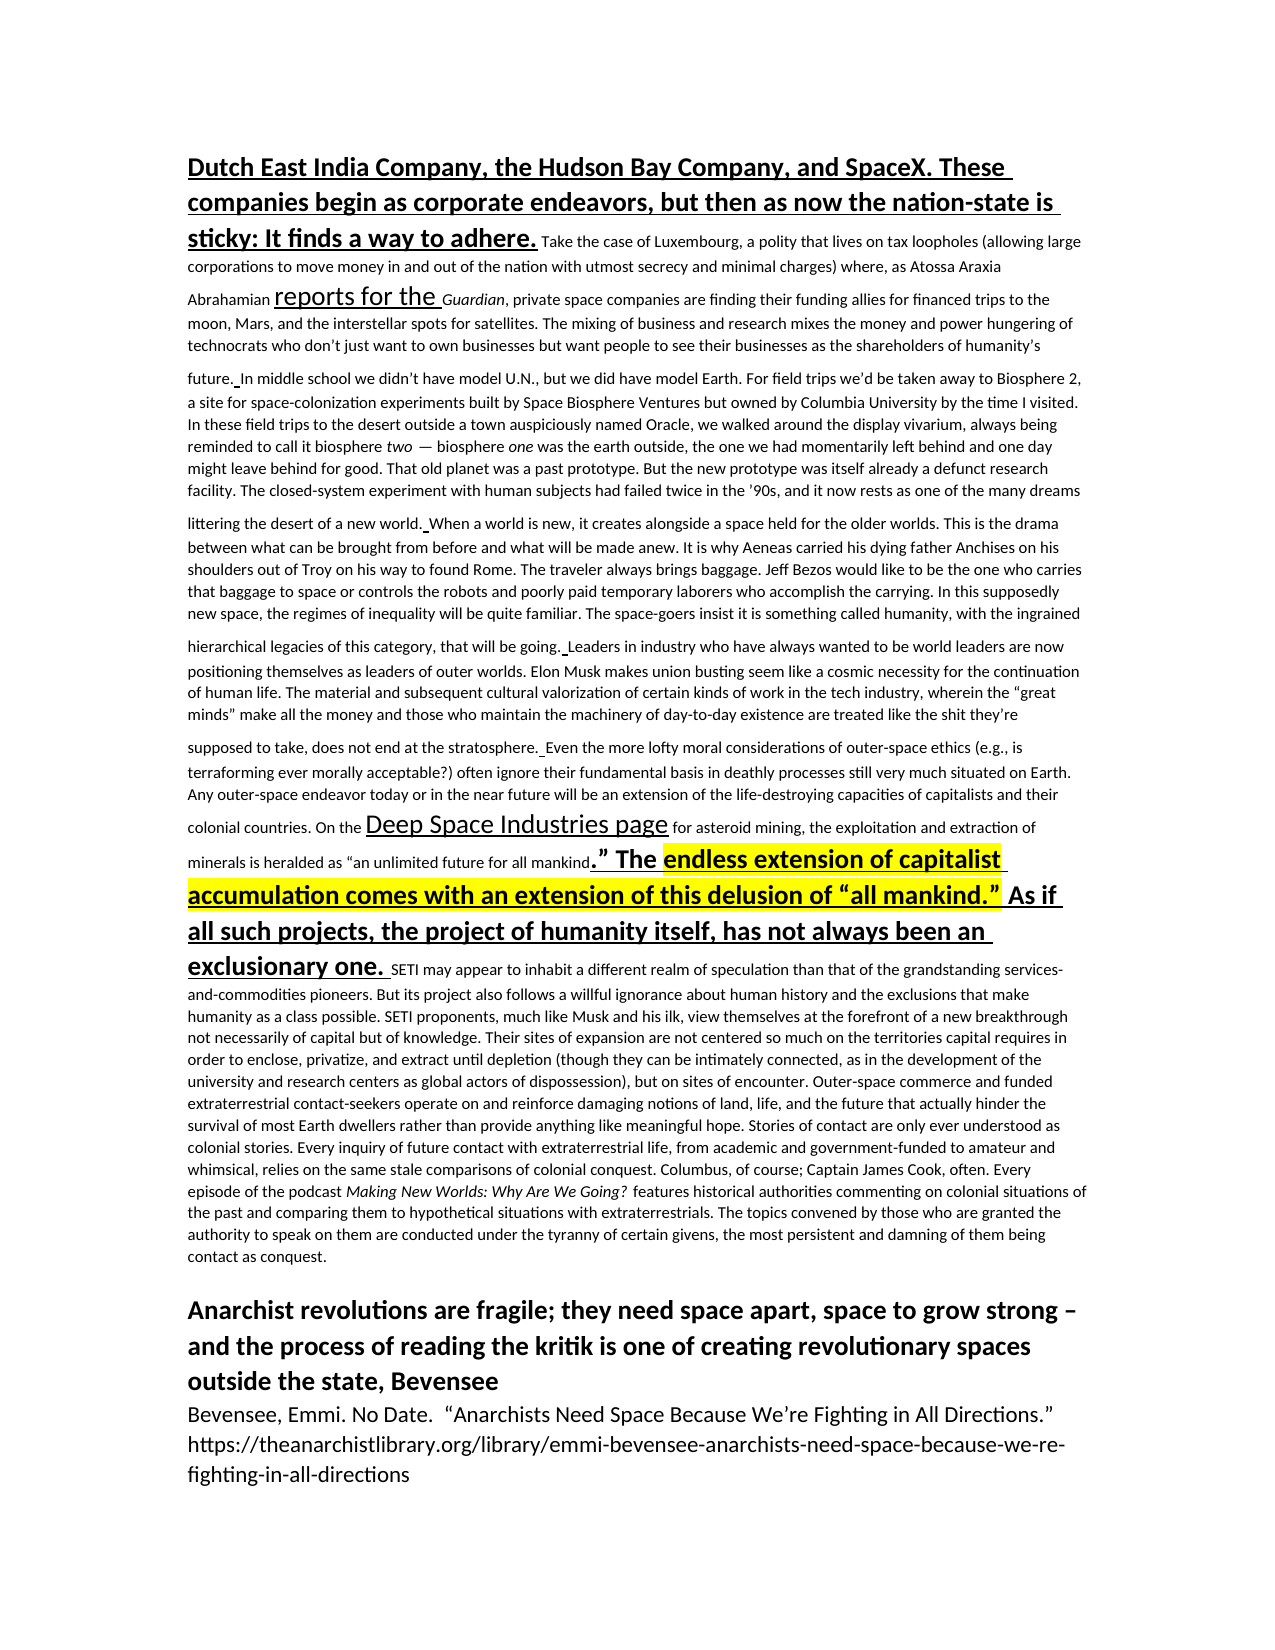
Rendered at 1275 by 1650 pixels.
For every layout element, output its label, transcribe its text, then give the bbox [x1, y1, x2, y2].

text Bevensee, Emmi. No Date. “Anarchists Need Space Because We’re Fighting in All Directions.” https://theanarchistlibrary.org/library/emmi-bevensee-anarchists-need-space-because-we-re-fighting-in-all-directions [187, 1400, 1087, 1489]
subtitle Anarchist revolutions are fragile; they need space apart, space to grow strong – and the process of reading the kritik is one of creating revolutionary spaces outside the state, Bevensee [187, 1293, 1087, 1398]
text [187, 150, 1087, 1267]
